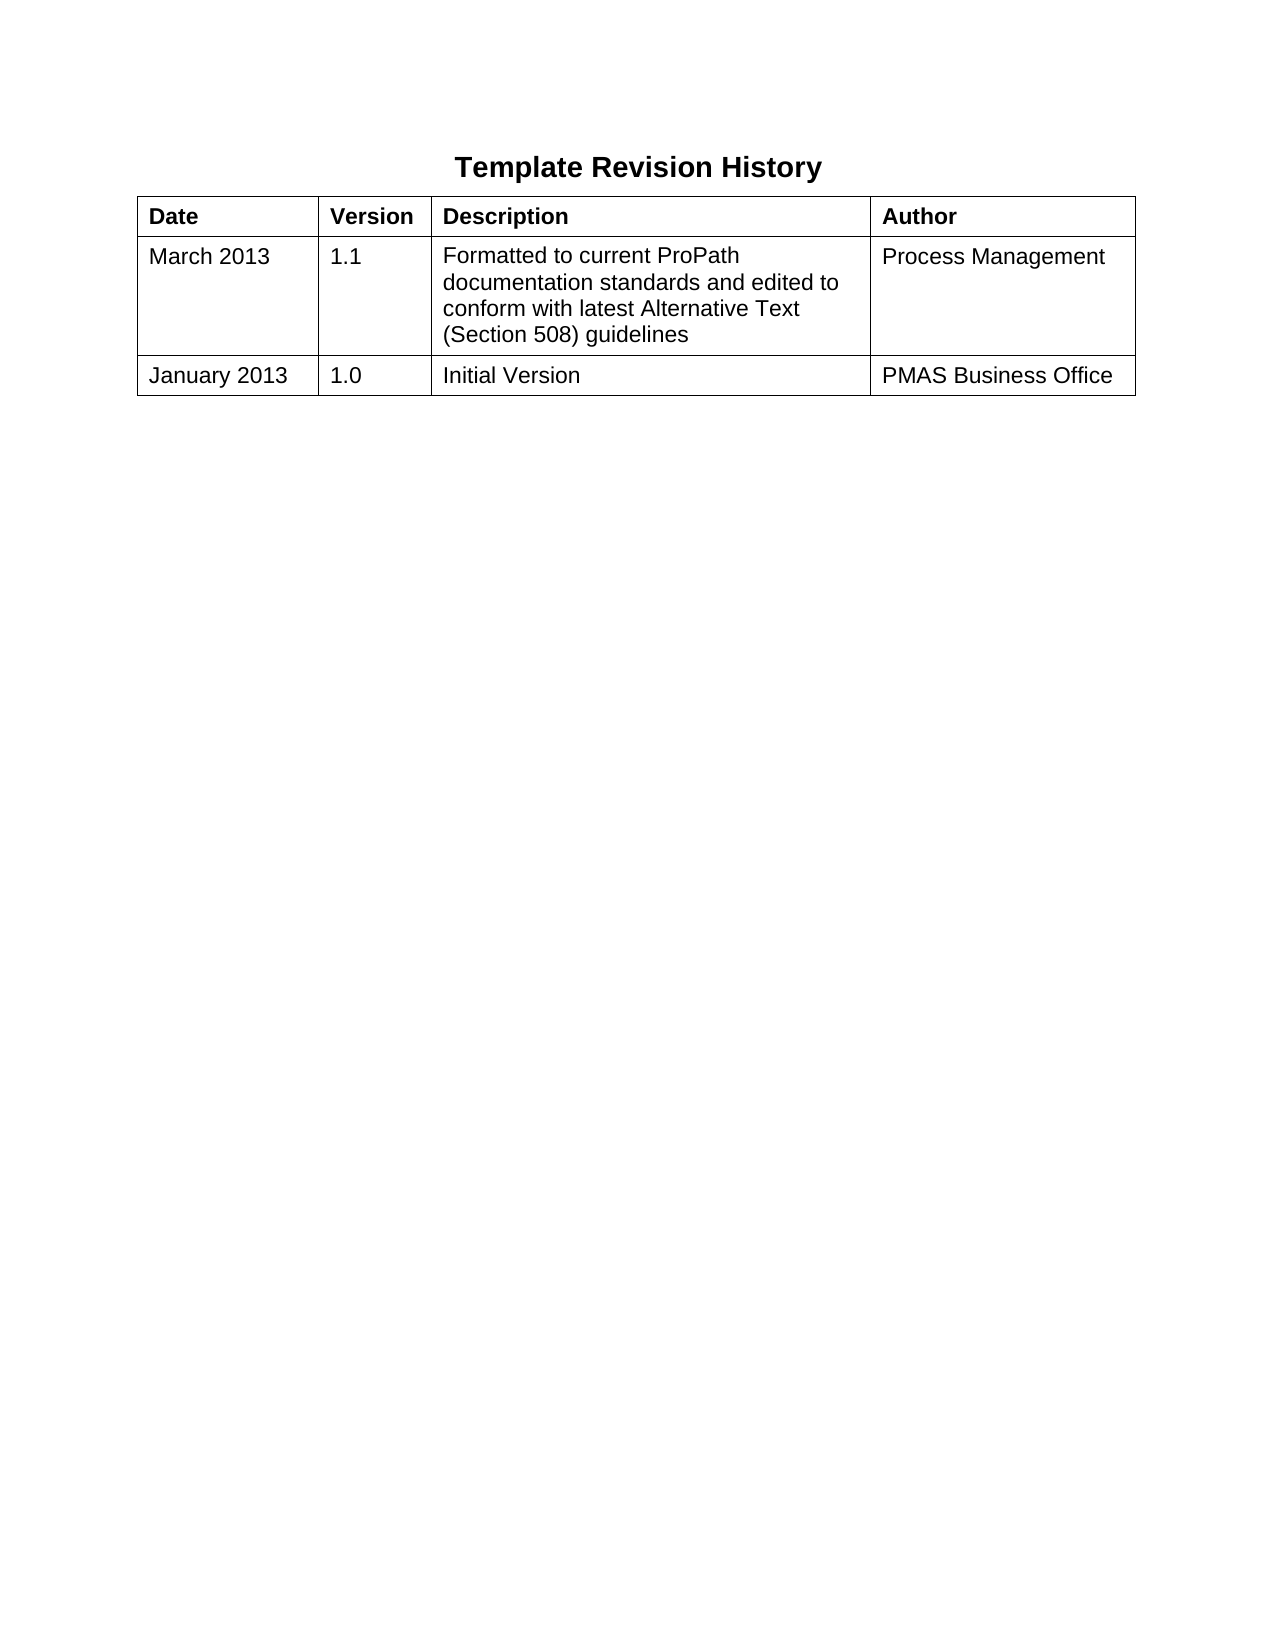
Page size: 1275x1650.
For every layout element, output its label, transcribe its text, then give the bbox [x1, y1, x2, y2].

table_header Description [432, 197, 870, 236]
table_cell PMAS Business Office [871, 356, 1135, 395]
table_cell Initial Version [432, 356, 870, 395]
table_cell Process Management [871, 237, 1135, 355]
table_cell Formatted to current ProPath documentation standards and edited to conform with latest Alternative Text (Section 508) guidelines [432, 237, 870, 355]
table_header Author [871, 197, 1135, 236]
table_cell January 2013 [138, 356, 318, 395]
text Template Revision History [454, 150, 1150, 183]
table_cell 1.0 [319, 356, 431, 395]
table_header Date [138, 197, 318, 236]
table_header Version [319, 197, 431, 236]
table_cell 1.1 [319, 237, 431, 355]
table_cell March 2013 [138, 237, 318, 355]
